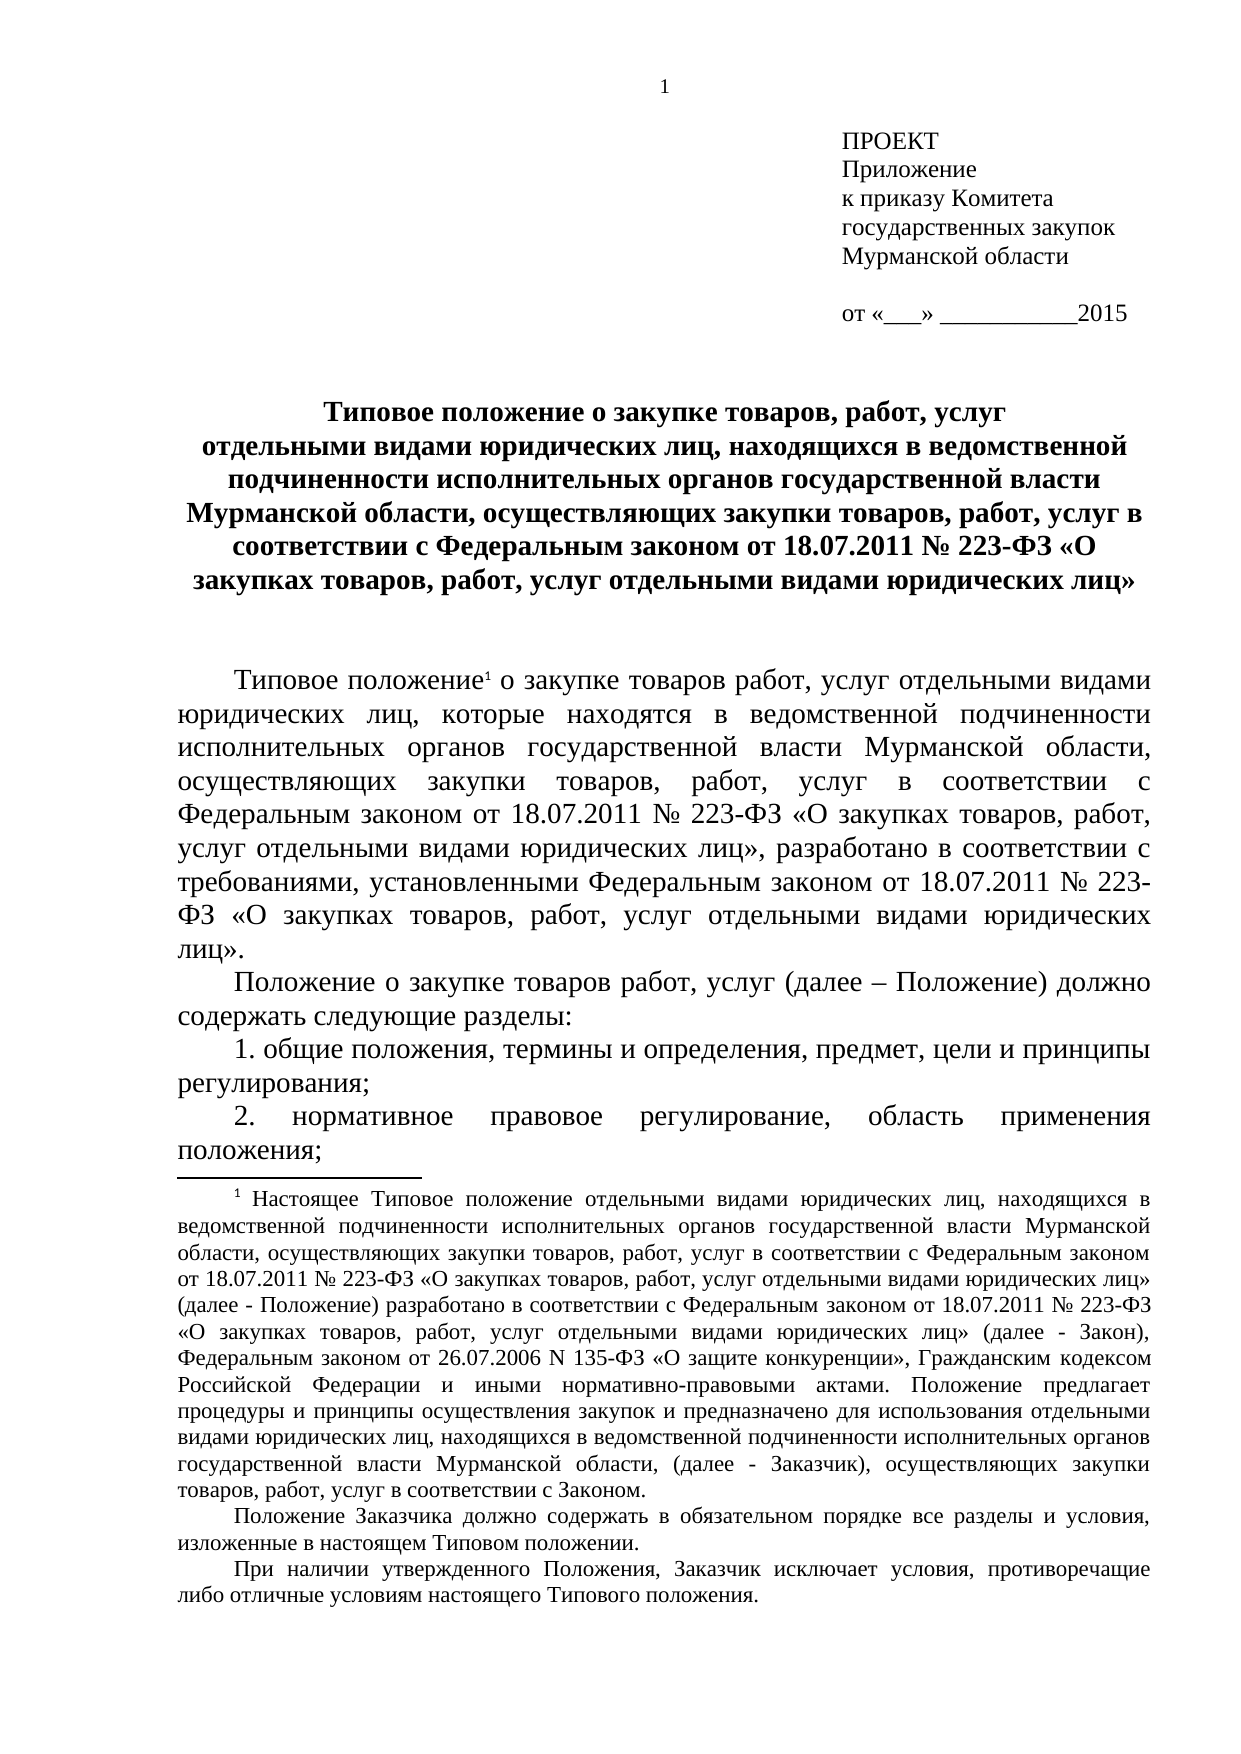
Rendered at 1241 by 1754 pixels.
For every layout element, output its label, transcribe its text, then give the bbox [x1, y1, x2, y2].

text Приложение [177, 154, 1152, 183]
text Мурманской области [177, 241, 1152, 269]
text Положение о закупке товаров работ, услуг (далее – Положение) должно содержать следующие разделы: [177, 964, 1152, 1031]
text Типовое положение о закупке товаров, работ, услуг [177, 394, 1152, 428]
text отдельными видами юридических лиц, находящихся в ведомственной подчиненности исполнительных органов государственной власти Мурманской области, осуществляющих закупки товаров, работ, услуг в соответствии с Федеральным законом от 18.07.2011 № 223-ФЗ «О закупках товаров, работ, услуг отдельными видами юридических лиц» [177, 428, 1152, 595]
text Типовое положение о закупке товаров работ, услуг отдельными видами юридических лиц, которые находятся в ведомственной подчиненности исполнительных органов государственной власти Мурманской области, осуществляющих закупки товаров, работ, услуг в соответствии с Федеральным законом от 18.07.2011 № 223-ФЗ «О закупках товаров, работ, услуг отдельными видами юридических лиц», разработано в соответствии с требованиями, установленными Федеральным законом от 18.07.2011 № 223-ФЗ «О закупках товаров, работ, услуг отдельными видами юридических лиц». [177, 662, 1152, 964]
text государственных закупок [177, 212, 1152, 241]
text ПРОЕКТ [177, 126, 1152, 154]
text 1. общие положения, термины и определения, предмет, цели и принципы регулирования; [177, 1031, 1152, 1098]
text 2. нормативное правовое регулирование, область применения положения; [177, 1098, 1152, 1166]
text от «___» ___________2015 [177, 298, 1152, 327]
text к приказу Комитета [177, 183, 1152, 212]
